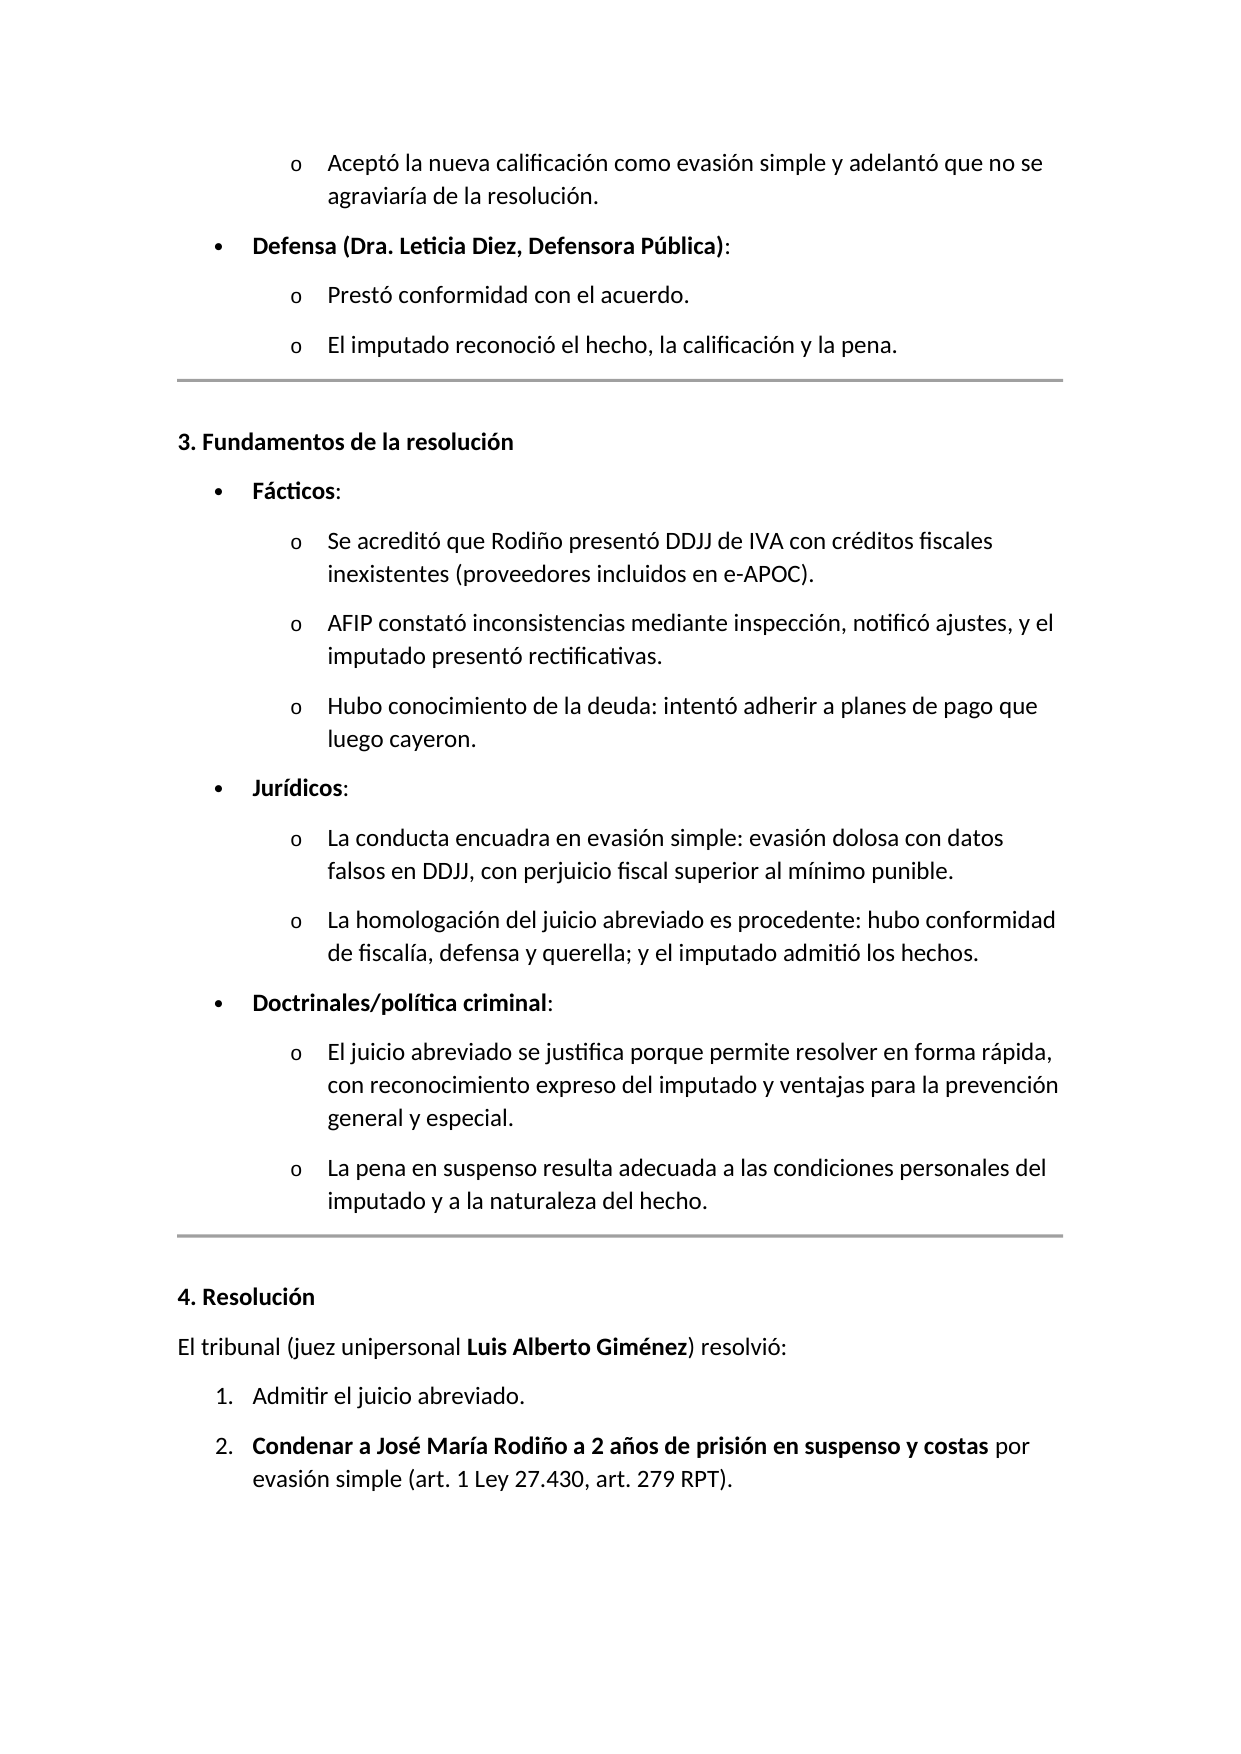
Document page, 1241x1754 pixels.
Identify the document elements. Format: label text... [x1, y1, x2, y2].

list AFIP constató inconsistencias mediante inspección, notificó ajustes, y el imputado presentó rectificativas. [290, 607, 1063, 671]
list Hubo conocimiento de la deuda: intentó adherir a planes de pago que luego cayeron. [290, 690, 1063, 753]
list Fácticos: [215, 475, 1063, 506]
list El imputado reconoció el hecho, la calificación y la pena. [290, 329, 1063, 360]
list La pena en suspenso resulta adecuada a las condiciones personales del imputado y a la naturaleza del hecho. [290, 1152, 1063, 1215]
list Jurídicos: [215, 772, 1063, 803]
list La conducta encuadra en evasión simple: evasión dolosa con datos falsos en DDJJ, con perjuicio fiscal superior al mínimo punible. [290, 822, 1063, 885]
text El tribunal (juez unipersonal Luis Alberto Giménez) resolvió: [177, 1331, 1063, 1361]
list Condenar a José María Rodiño a 2 años de prisión en suspenso y costas por evasión simple (art. 1 Ley 27.430, art. 279 RPT). [215, 1430, 1063, 1493]
list Doctrinales/política criminal: [215, 987, 1063, 1017]
list Se acreditó que Rodiño presentó DDJJ de IVA con créditos fiscales inexistentes (proveedores incluidos en e-APOC). [290, 525, 1063, 588]
list El juicio abreviado se justifica porque permite resolver en forma rápida, con reconocimiento expreso del imputado y ventajas para la prevención general y especial. [290, 1037, 1063, 1133]
text 4. Resolución [177, 1281, 1063, 1312]
list Defensa (Dra. Leticia Diez, Defensora Pública): [215, 230, 1063, 261]
text 3. Fundamentos de la resolución [177, 426, 1063, 456]
list Aceptó la nueva calificación como evasión simple y adelantó que no se agraviaría de la resolución. [290, 148, 1063, 211]
list Admitir el juicio abreviado. [215, 1381, 1063, 1411]
list Prestó conformidad con el acuerdo. [290, 280, 1063, 310]
list La homologación del juicio abreviado es procedente: hubo conformidad de fiscalía, defensa y querella; y el imputado admitió los hechos. [290, 904, 1063, 968]
